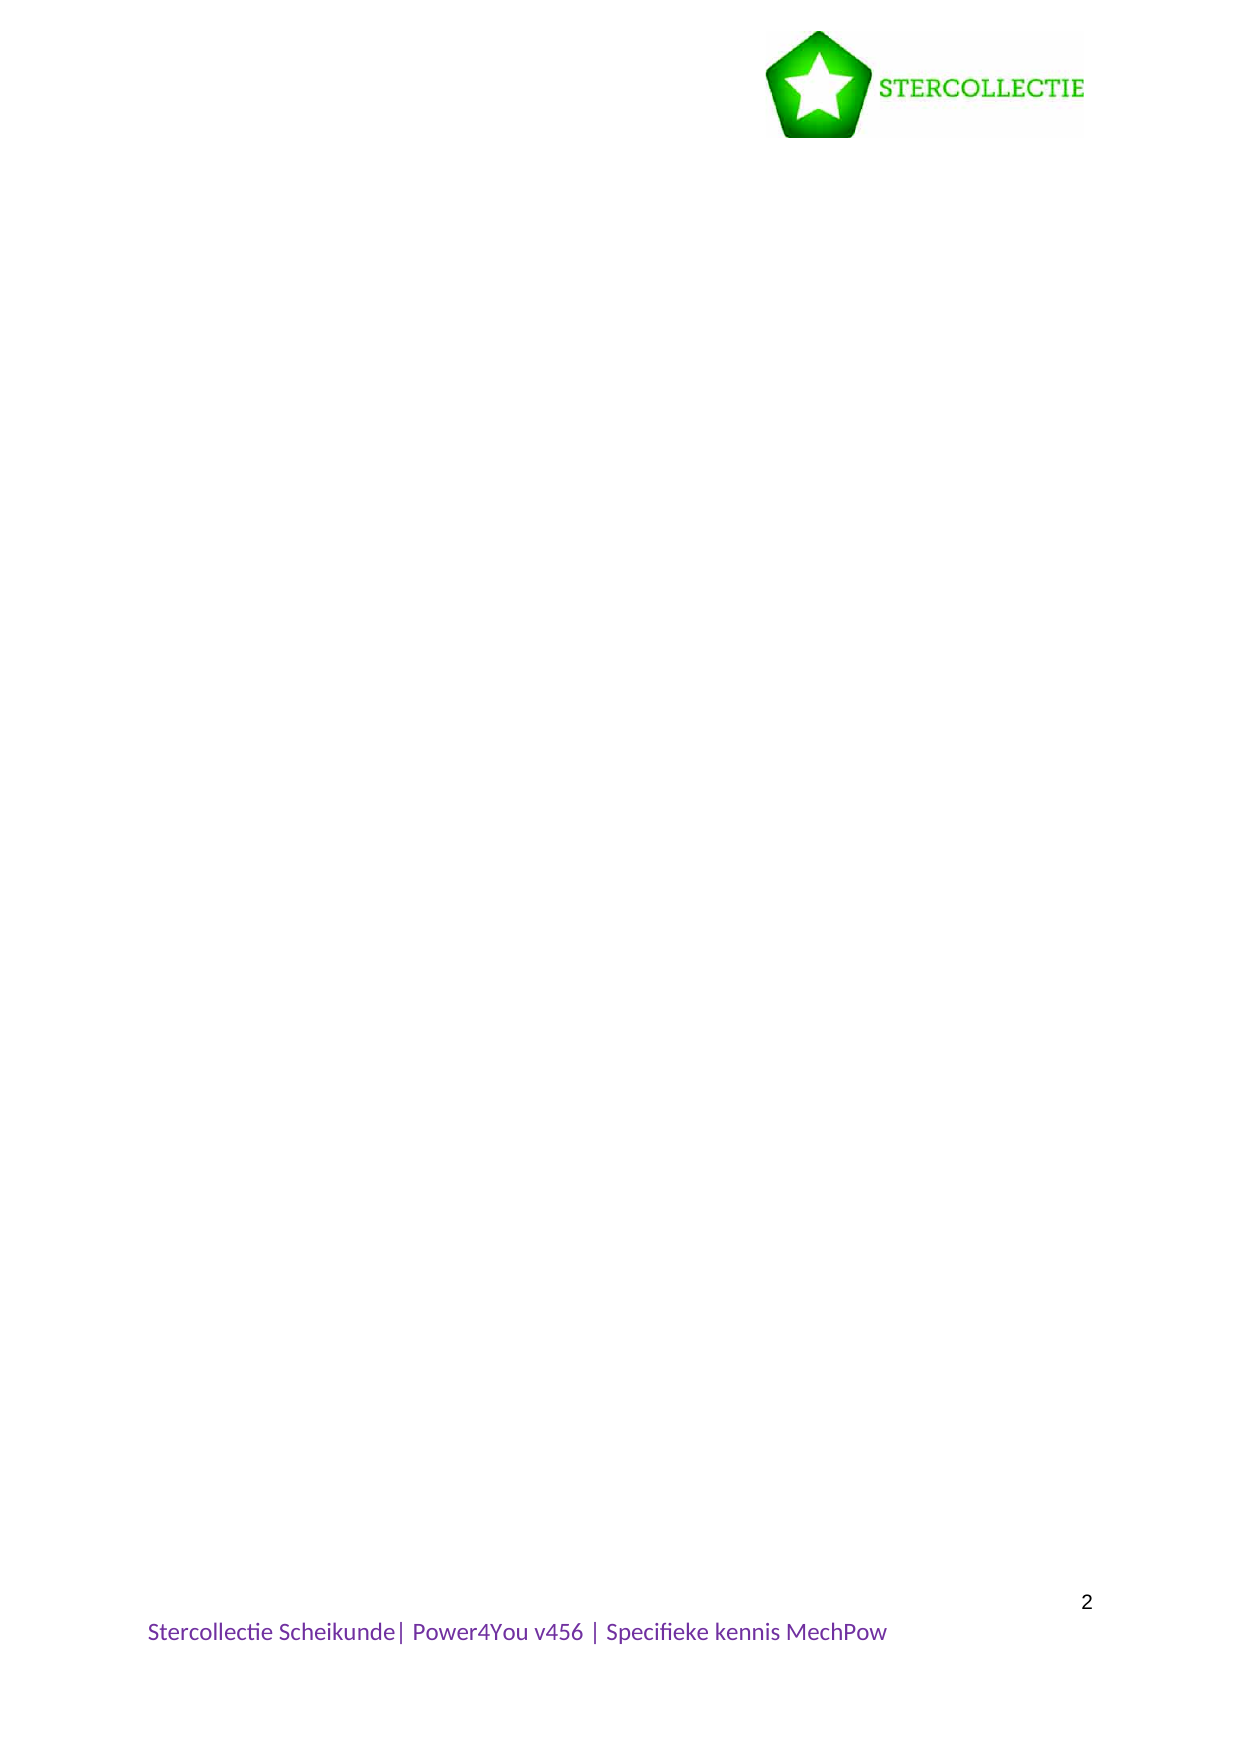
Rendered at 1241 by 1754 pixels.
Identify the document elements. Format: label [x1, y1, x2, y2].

picture [765, 31, 1084, 138]
